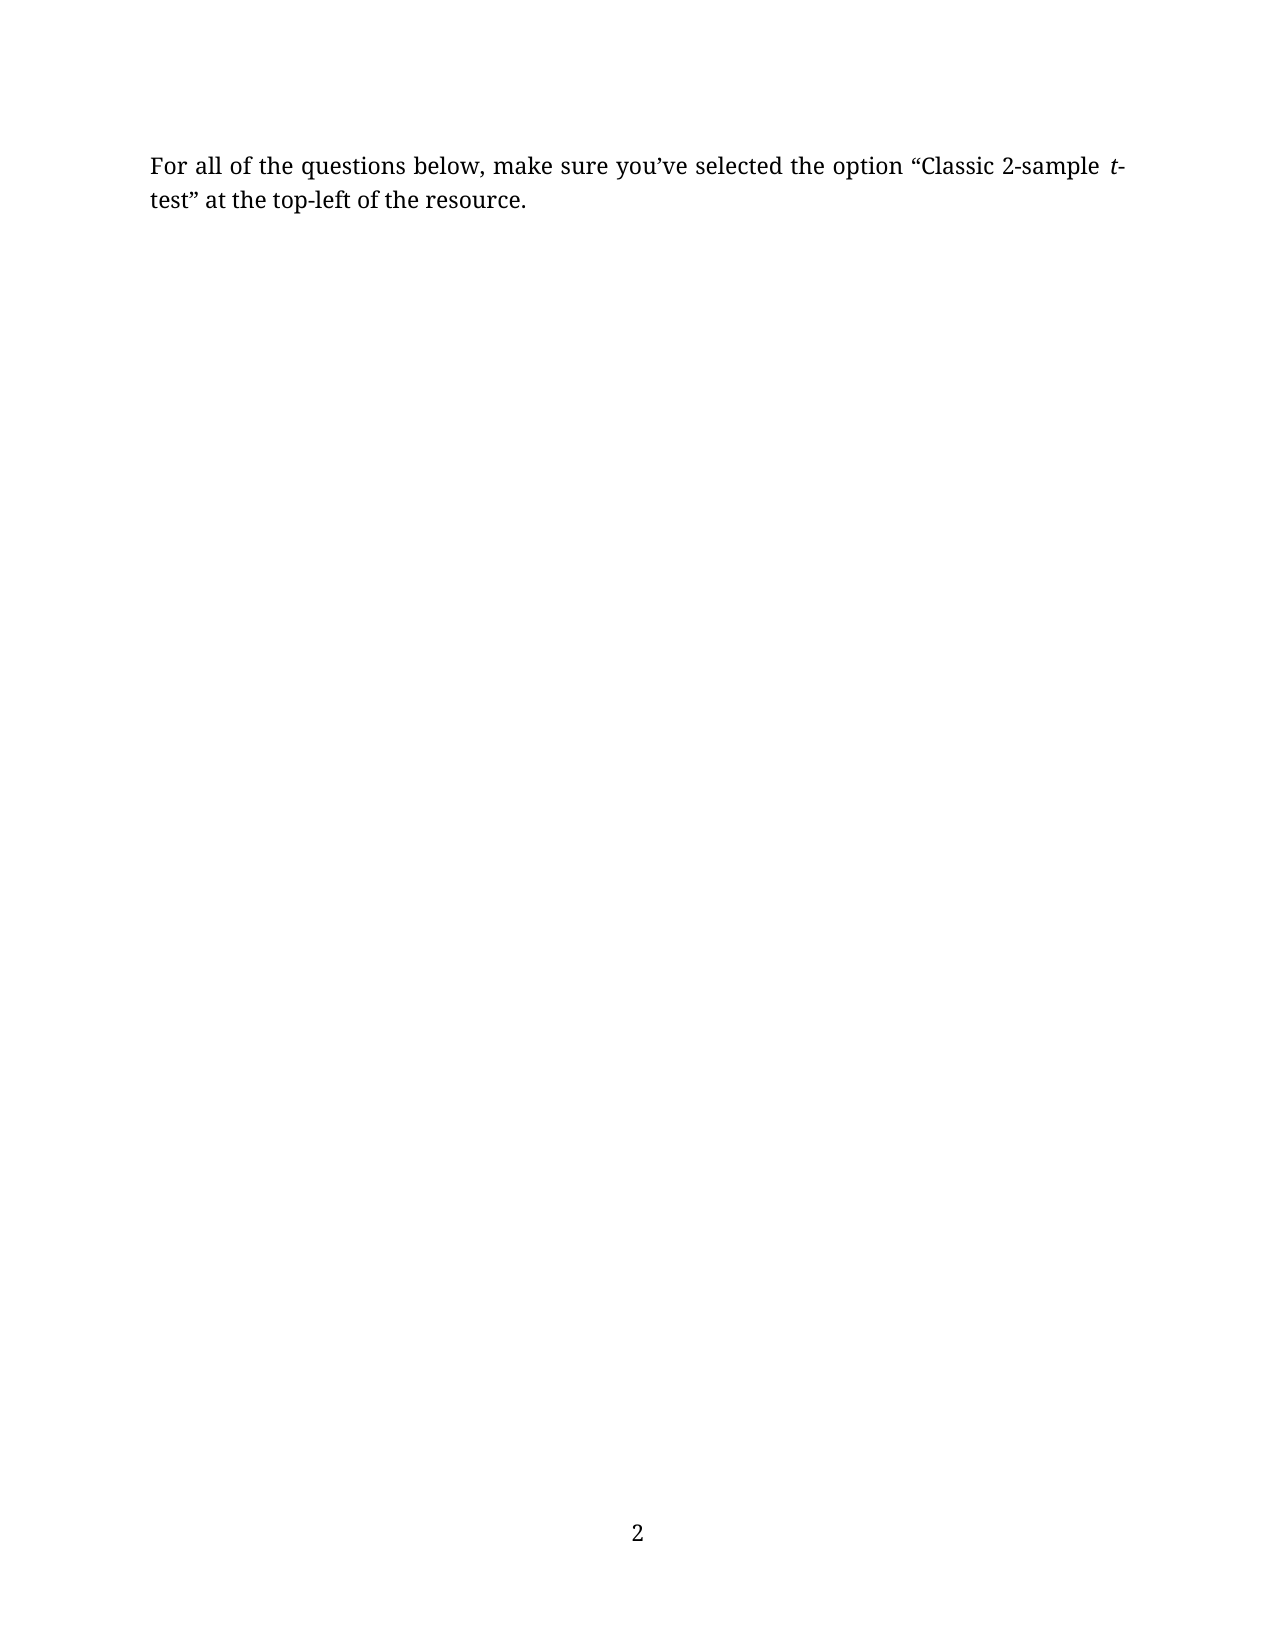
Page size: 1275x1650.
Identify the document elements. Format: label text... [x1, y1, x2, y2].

text For all of the questions below, make sure you’ve selected the option “Classic 2-sample t-test” at the top-left of the resource. [150, 150, 1125, 215]
